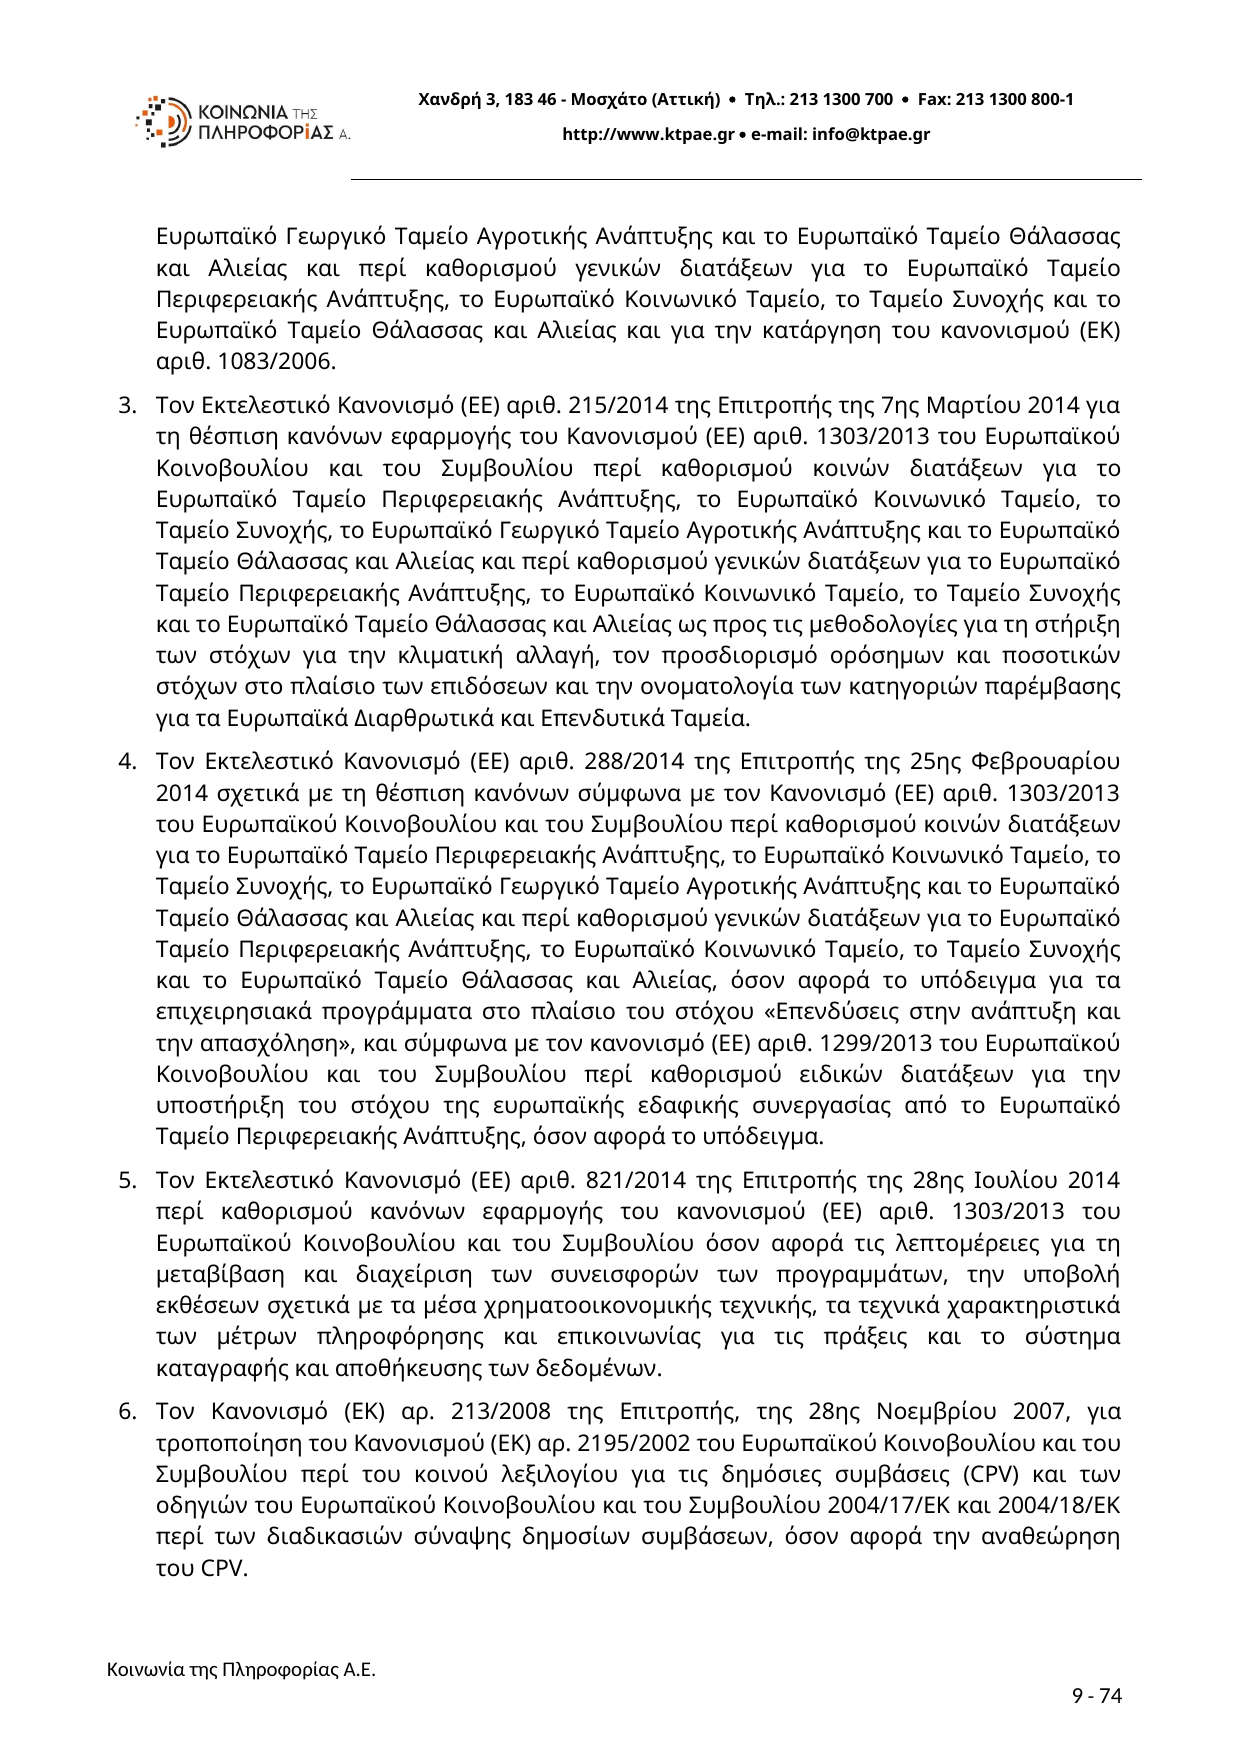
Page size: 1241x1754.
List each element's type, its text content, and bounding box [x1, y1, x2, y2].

list Τον Κανονισμό (ΕΚ) αρ. 213/2008 της Επιτροπής, της 28ης Νοεμβρίου 2007, για τροποποίηση του Κανονισμού (ΕΚ) αρ. 2195/2002 του Ευρωπαϊκού Κοινοβουλίου και του Συμβουλίου περί του κοινού λεξιλογίου για τις δημόσιες συμβάσεις (CPV) και των οδηγιών του Ευρωπαϊκού Κοινοβουλίου και του Συμβουλίου 2004/17/ΕΚ και 2004/18/ΕΚ περί των διαδικασιών σύναψης δημοσίων συμβάσεων, όσον αφορά την αναθεώρηση του CPV. [118, 1395, 1122, 1583]
list Τον Εκτελεστικό Κανονισμό (ΕΕ) αριθ. 215/2014 της Επιτροπής της 7ης Μαρτίου 2014 για τη θέσπιση κανόνων εφαρμογής του Κανονισμού (ΕΕ) αριθ. 1303/2013 του Ευρωπαϊκού Κοινοβουλίου και του Συμβουλίου περί καθορισμού κοινών διατάξεων για το Ευρωπαϊκό Ταμείο Περιφερειακής Ανάπτυξης, το Ευρωπαϊκό Κοινωνικό Ταμείο, το Ταμείο Συνοχής, το Ευρωπαϊκό Γεωργικό Ταμείο Αγροτικής Ανάπτυξης και το Ευρωπαϊκό Ταμείο Θάλασσας και Αλιείας και περί καθορισμού γενικών διατάξεων για το Ευρωπαϊκό Ταμείο Περιφερειακής Ανάπτυξης, το Ευρωπαϊκό Κοινωνικό Ταμείο, το Ταμείο Συνοχής και το Ευρωπαϊκό Ταμείο Θάλασσας και Αλιείας ως προς τις μεθοδολογίες για τη στήριξη των στόχων για την κλιματική αλλαγή, τον προσδιορισμό ορόσημων και ποσοτικών στόχων στο πλαίσιο των επιδόσεων και την ονοματολογία των κατηγοριών παρέμβασης για τα Ευρωπαϊκά Διαρθρωτικά και Επενδυτικά Ταμεία. [118, 389, 1122, 733]
list Τον Εκτελεστικό Κανονισμό (ΕΕ) αριθ. 821/2014 της Επιτροπής της 28ης Ιουλίου 2014 περί καθορισμού κανόνων εφαρμογής του κανονισμού (ΕΕ) αριθ. 1303/2013 του Ευρωπαϊκού Κοινοβουλίου και του Συμβουλίου όσον αφορά τις λεπτομέρειες για τη μεταβίβαση και διαχείριση των συνεισφορών των προγραμμάτων, την υποβολή εκθέσεων σχετικά με τα μέσα χρηματοοικονομικής τεχνικής, τα τεχνικά χαρακτηριστικά των μέτρων πληροφόρησης και επικοινωνίας για τις πράξεις και το σύστημα καταγραφής και αποθήκευσης των δεδομένων. [118, 1164, 1122, 1383]
list Τον Εκτελεστικό Κανονισμό (ΕΕ) αριθ. 288/2014 της Επιτροπής της 25ης Φεβρουαρίου 2014 σχετικά με τη θέσπιση κανόνων σύμφωνα με τον Κανονισμό (ΕΕ) αριθ. 1303/2013 του Ευρωπαϊκού Κοινοβουλίου και του Συμβουλίου περί καθορισμού κοινών διατάξεων για το Ευρωπαϊκό Ταμείο Περιφερειακής Ανάπτυξης, το Ευρωπαϊκό Κοινωνικό Ταμείο, το Ταμείο Συνοχής, το Ευρωπαϊκό Γεωργικό Ταμείο Αγροτικής Ανάπτυξης και το Ευρωπαϊκό Ταμείο Θάλασσας και Αλιείας και περί καθορισμού γενικών διατάξεων για το Ευρωπαϊκό Ταμείο Περιφερειακής Ανάπτυξης, το Ευρωπαϊκό Κοινωνικό Ταμείο, το Ταμείο Συνοχής και το Ευρωπαϊκό Ταμείο Θάλασσας και Αλιείας, όσον αφορά το υπόδειγμα για τα επιχειρησιακά προγράμματα στο πλαίσιο του στόχου «Επενδύσεις στην ανάπτυξη και την απασχόληση», και σύμφωνα με τον κανονισμό (ΕΕ) αριθ. 1299/2013 του Ευρωπαϊκού Κοινοβουλίου και του Συμβουλίου περί καθορισμού ειδικών διατάξεων για την υποστήριξη του στόχου της ευρωπαϊκής εδαφικής συνεργασίας από το Ευρωπαϊκό Ταμείο Περιφερειακής Ανάπτυξης, όσον αφορά το υπόδειγμα. [118, 745, 1122, 1152]
picture [129, 87, 351, 154]
